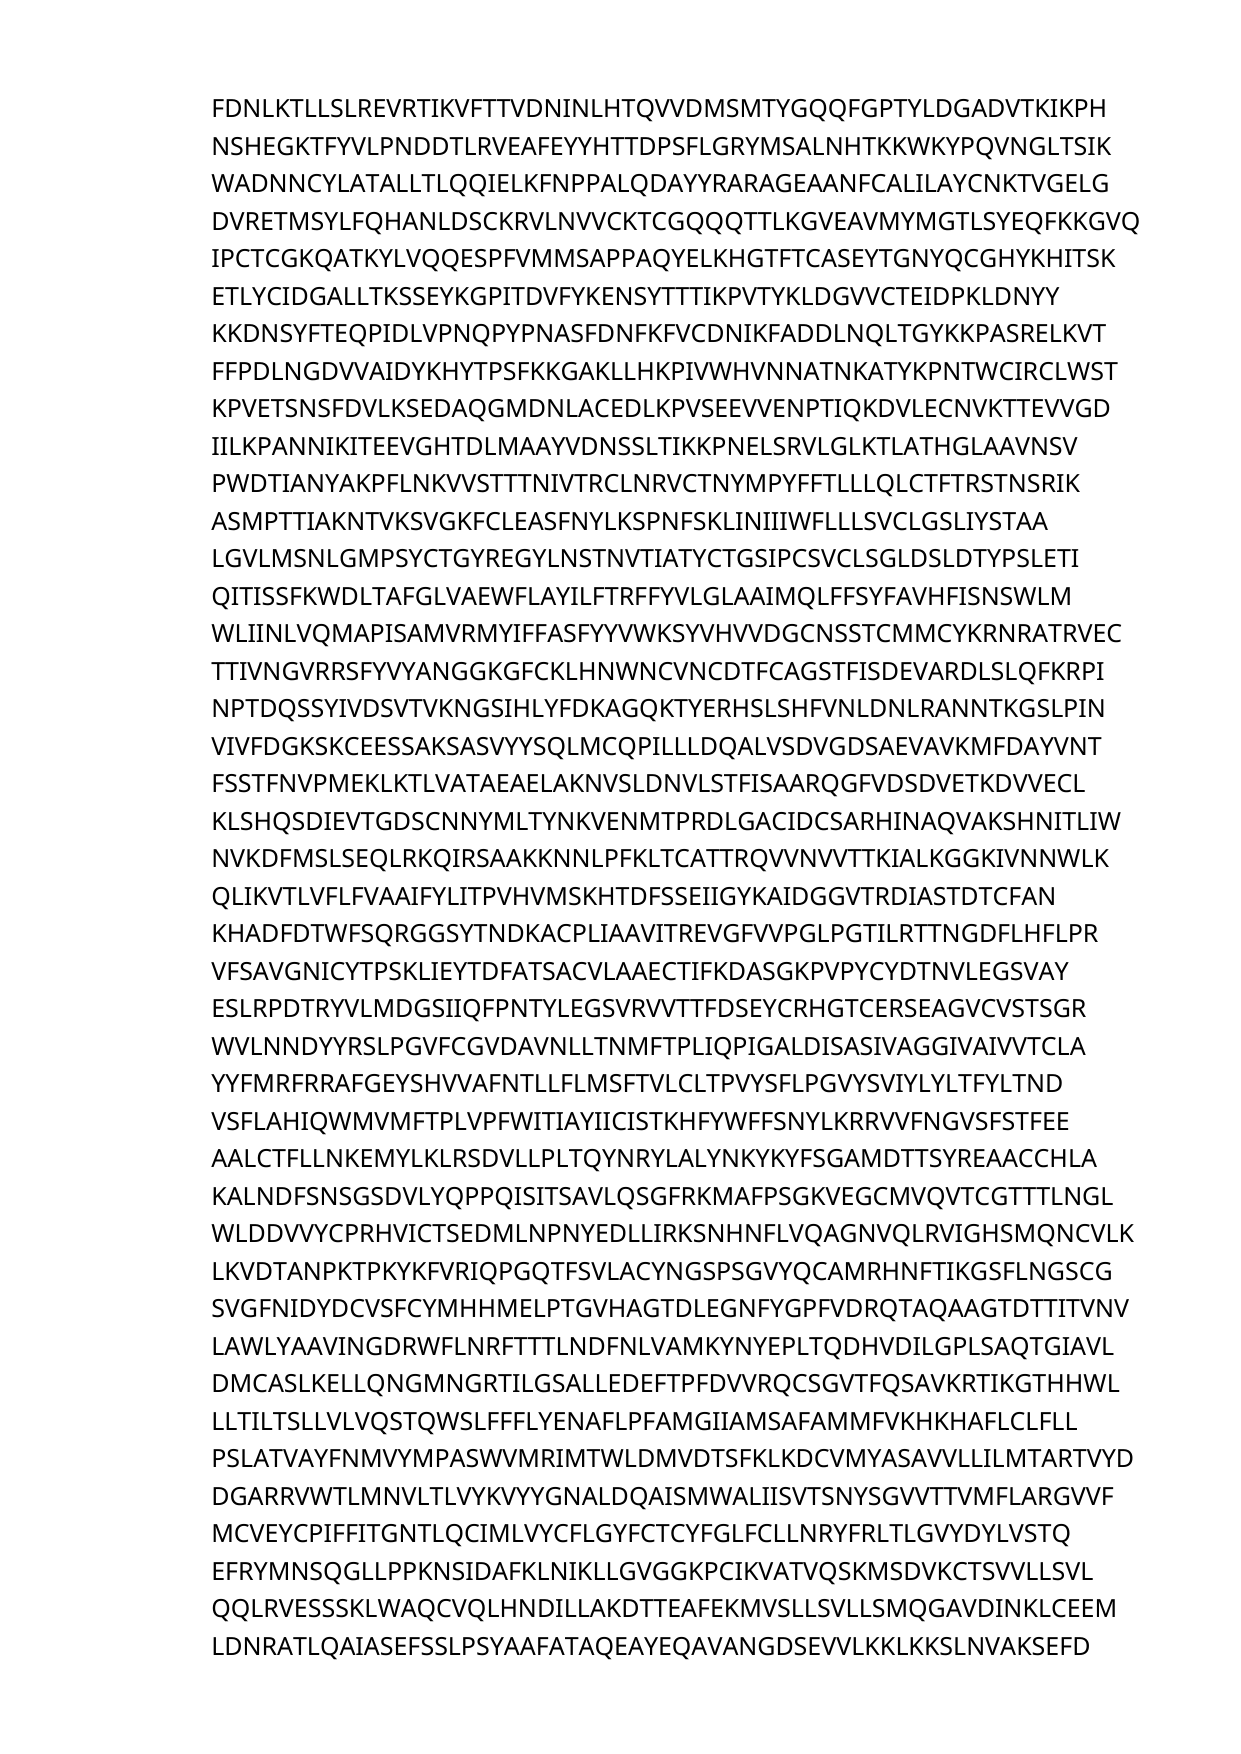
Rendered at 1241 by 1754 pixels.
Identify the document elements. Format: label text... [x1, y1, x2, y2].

text DMCASLKELLQNGMNGRTILGSALLEDEFTPFDVVRQCSGVTFQSAVKRTIKGTHHWL [75, 1364, 1165, 1402]
text FFPDLNGDVVAIDYKHYTPSFKKGAKLLHKPIVWHVNNATNKATYKPNTWCIRCLWST [75, 352, 1165, 389]
text VSFLAHIQWMVMFTPLVPFWITIAYIICISTKHFYWFFSNYLKRRVVFNGVSFSTFEE [75, 1102, 1165, 1139]
text QQLRVESSSKLWAQCVQLHNDILLAKDTTEAFEKMVSLLSVLLSMQGAVDINKLCEEM [75, 1589, 1165, 1627]
text QLIKVTLVFLFVAAIFYLITPVHVMSKHTDFSSEIIGYKAIDGGVTRDIASTDTCFAN [75, 877, 1165, 914]
text TTIVNGVRRSFYVYANGGKGFCKLHNWNCVNCDTFCAGSTFISDEVARDLSLQFKRPI [75, 652, 1165, 689]
text LAWLYAAVINGDRWFLNRFTTTLNDFNLVAMKYNYEPLTQDHVDILGPLSAQTGIAVL [75, 1327, 1165, 1364]
text WVLNNDYYRSLPGVFCGVDAVNLLTNMFTPLIQPIGALDISASIVAGGIVAIVVTCLA [75, 1027, 1165, 1064]
text AALCTFLLNKEMYLKLRSDVLLPLTQYNRYLALYNKYKYFSGAMDTTSYREAACCHLA [75, 1139, 1165, 1177]
text WLIINLVQMAPISAMVRMYIFFASFYYVWKSYVHVVDGCNSSTCMMCYKRNRATRVEC [75, 614, 1165, 652]
text IPCTCGKQATKYLVQQESPFVMMSAPPAQYELKHGTFTCASEYTGNYQCGHYKHITSK [75, 239, 1165, 277]
text FDNLKTLLSLREVRTIKVFTTVDNINLHTQVVDMSMTYGQQFGPTYLDGADVTKIKPH [75, 89, 1165, 127]
text PWDTIANYAKPFLNKVVSTTTNIVTRCLNRVCTNYMPYFFTLLLQLCTFTRSTNSRIK [75, 464, 1165, 502]
text ESLRPDTRYVLMDGSIIQFPNTYLEGSVRVVTTFDSEYCRHGTCERSEAGVCVSTSGR [75, 989, 1165, 1027]
text LGVLMSNLGMPSYCTGYREGYLNSTNVTIATYCTGSIPCSVCLSGLDSLDTYPSLETI [75, 539, 1165, 577]
text ASMPTTIAKNTVKSVGKFCLEASFNYLKSPNFSKLINIIIWFLLLSVCLGSLIYSTAA [75, 502, 1165, 539]
text VFSAVGNICYTPSKLIEYTDFATSACVLAAECTIFKDASGKPVPYCYDTNVLEGSVAY [75, 952, 1165, 989]
text QITISSFKWDLTAFGLVAEWFLAYILFTRFFYVLGLAAIMQLFFSYFAVHFISNSWLM [75, 577, 1165, 614]
text NVKDFMSLSEQLRKQIRSAAKKNNLPFKLTCATTRQVVNVVTTKIALKGGKIVNNWLK [75, 839, 1165, 877]
text VIVFDGKSKCEESSAKSASVYYSQLMCQPILLLDQALVSDVGDSAEVAVKMFDAYVNT [75, 727, 1165, 764]
text YYFMRFRRAFGEYSHVVAFNTLLFLMSFTVLCLTPVYSFLPGVYSVIYLYLTFYLTND [75, 1064, 1165, 1102]
text KPVETSNSFDVLKSEDAQGMDNLACEDLKPVSEEVVENPTIQKDVLECNVKTTEVVGD [75, 389, 1165, 427]
text DGARRVWTLMNVLTLVYKVYYGNALDQAISMWALIISVTSNYSGVVTTVMFLARGVVF [75, 1477, 1165, 1514]
text PSLATVAYFNMVYMPASWVMRIMTWLDMVDTSFKLKDCVMYASAVVLLILMTARTVYD [75, 1439, 1165, 1477]
text KHADFDTWFSQRGGSYTNDKACPLIAAVITREVGFVVPGLPGTILRTTNGDFLHFLPR [75, 914, 1165, 952]
text LLTILTSLLVLVQSTQWSLFFFLYENAFLPFAMGIIAMSAFAMMFVKHKHAFLCLFLL [75, 1402, 1165, 1439]
text EFRYMNSQGLLPPKNSIDAFKLNIKLLGVGGKPCIKVATVQSKMSDVKCTSVVLLSVL [75, 1552, 1165, 1589]
text KALNDFSNSGSDVLYQPPQISITSAVLQSGFRKMAFPSGKVEGCMVQVTCGTTTLNGL [75, 1177, 1165, 1214]
text IILKPANNIKITEEVGHTDLMAAYVDNSSLTIKKPNELSRVLGLKTLATHGLAAVNSV [75, 427, 1165, 464]
text WLDDVVYCPRHVICTSEDMLNPNYEDLLIRKSNHNFLVQAGNVQLRVIGHSMQNCVLK [75, 1214, 1165, 1252]
text MCVEYCPIFFITGNTLQCIMLVYCFLGYFCTCYFGLFCLLNRYFRLTLGVYDYLVSTQ [75, 1514, 1165, 1552]
text WADNNCYLATALLTLQQIELKFNPPALQDAYYRARAGEAANFCALILAYCNKTVGELG [75, 164, 1165, 202]
text KLSHQSDIEVTGDSCNNYMLTYNKVENMTPRDLGACIDCSARHINAQVAKSHNITLIW [75, 802, 1165, 839]
text NPTDQSSYIVDSVTVKNGSIHLYFDKAGQKTYERHSLSHFVNLDNLRANNTKGSLPIN [75, 689, 1165, 727]
text SVGFNIDYDCVSFCYMHHMELPTGVHAGTDLEGNFYGPFVDRQTAQAAGTDTTITVNV [75, 1289, 1165, 1327]
text DVRETMSYLFQHANLDSCKRVLNVVCKTCGQQQTTLKGVEAVMYMGTLSYEQFKKGVQ [75, 202, 1165, 239]
text NSHEGKTFYVLPNDDTLRVEAFEYYHTTDPSFLGRYMSALNHTKKWKYPQVNGLTSIK [75, 127, 1165, 164]
text LDNRATLQAIASEFSSLPSYAAFATAQEAYEQAVANGDSEVVLKKLKKSLNVAKSEFD [75, 1627, 1165, 1664]
text ETLYCIDGALLTKSSEYKGPITDVFYKENSYTTTIKPVTYKLDGVVCTEIDPKLDNYY [75, 277, 1165, 314]
text FSSTFNVPMEKLKTLVATAEAELAKNVSLDNVLSTFISAARQGFVDSDVETKDVVECL [75, 764, 1165, 802]
text KKDNSYFTEQPIDLVPNQPYPNASFDNFKFVCDNIKFADDLNQLTGYKKPASRELKVT [75, 314, 1165, 352]
text LKVDTANPKTPKYKFVRIQPGQTFSVLACYNGSPSGVYQCAMRHNFTIKGSFLNGSCG [75, 1252, 1165, 1289]
